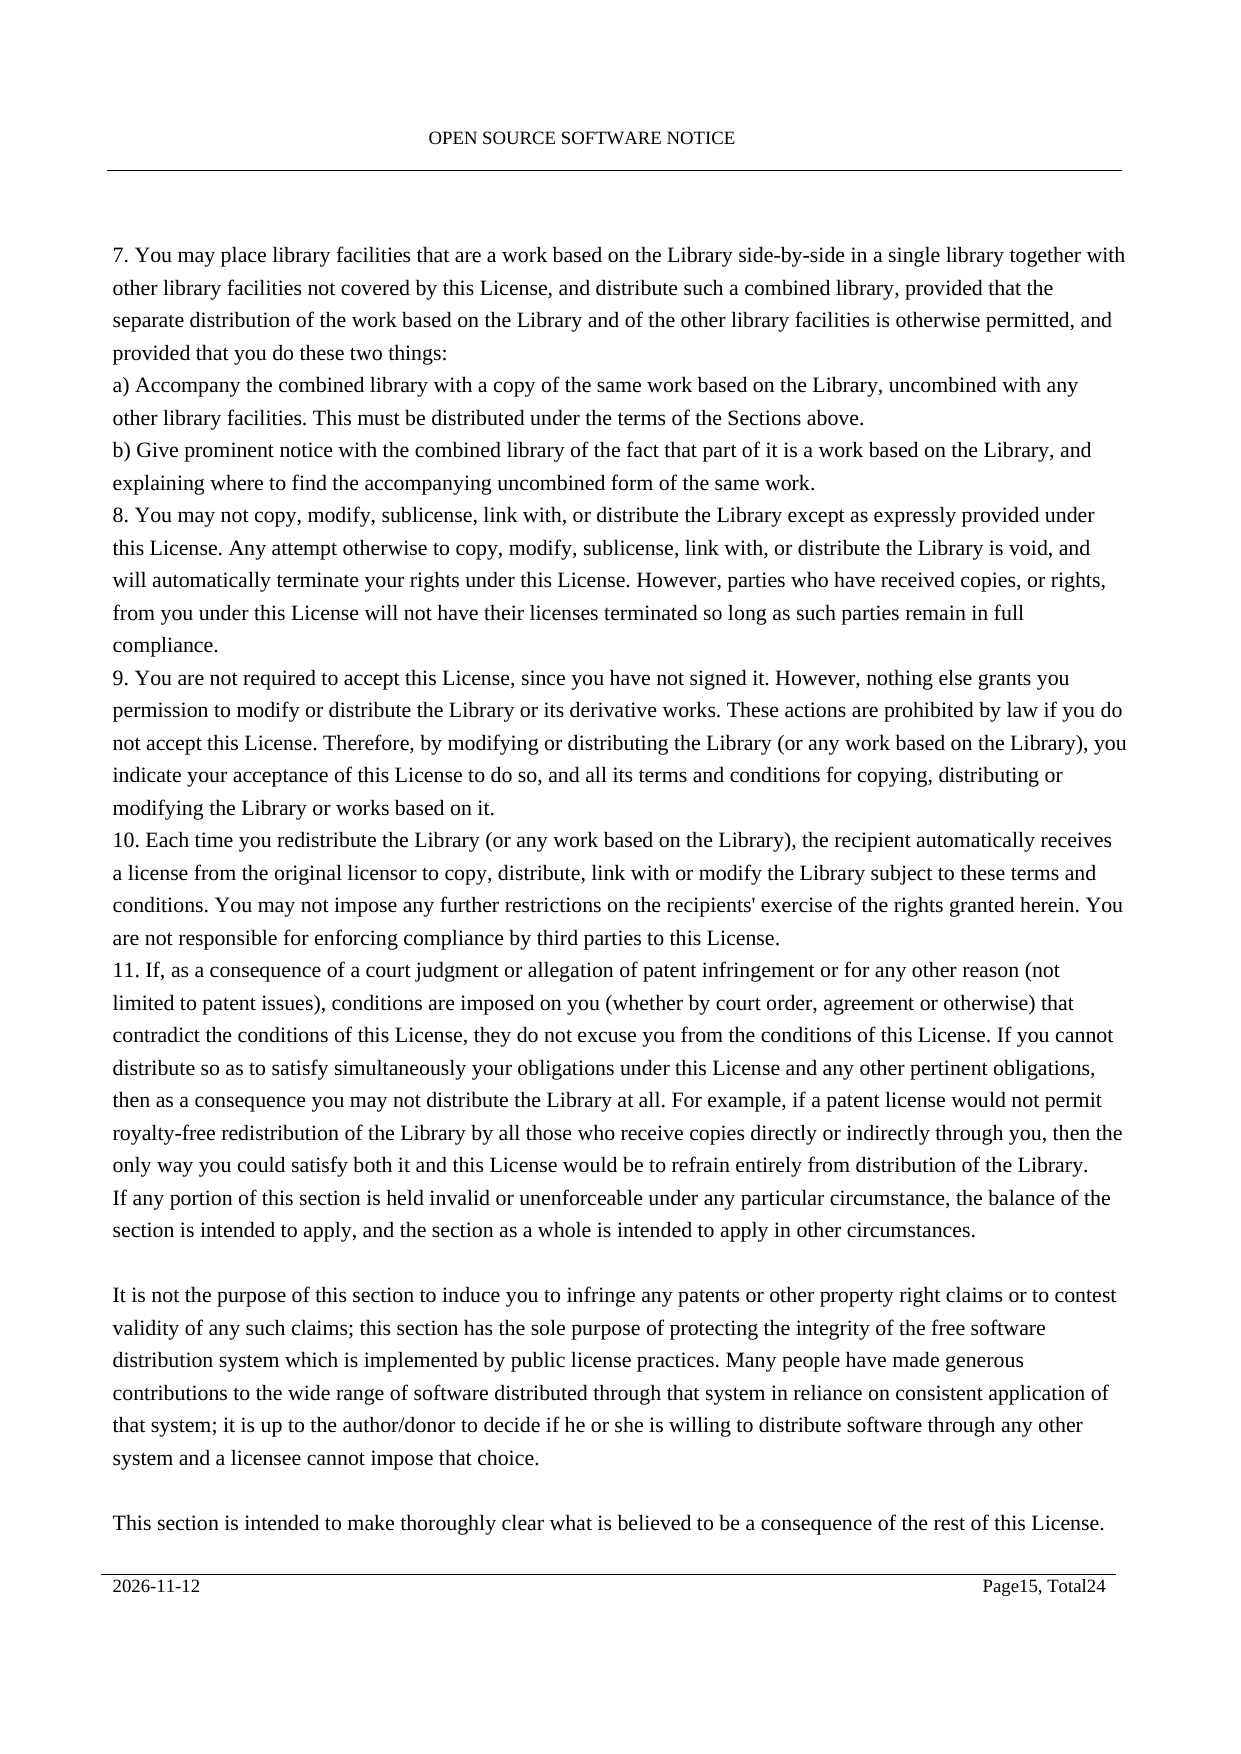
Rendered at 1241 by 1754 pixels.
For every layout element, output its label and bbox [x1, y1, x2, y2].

text [112, 206, 1128, 1539]
